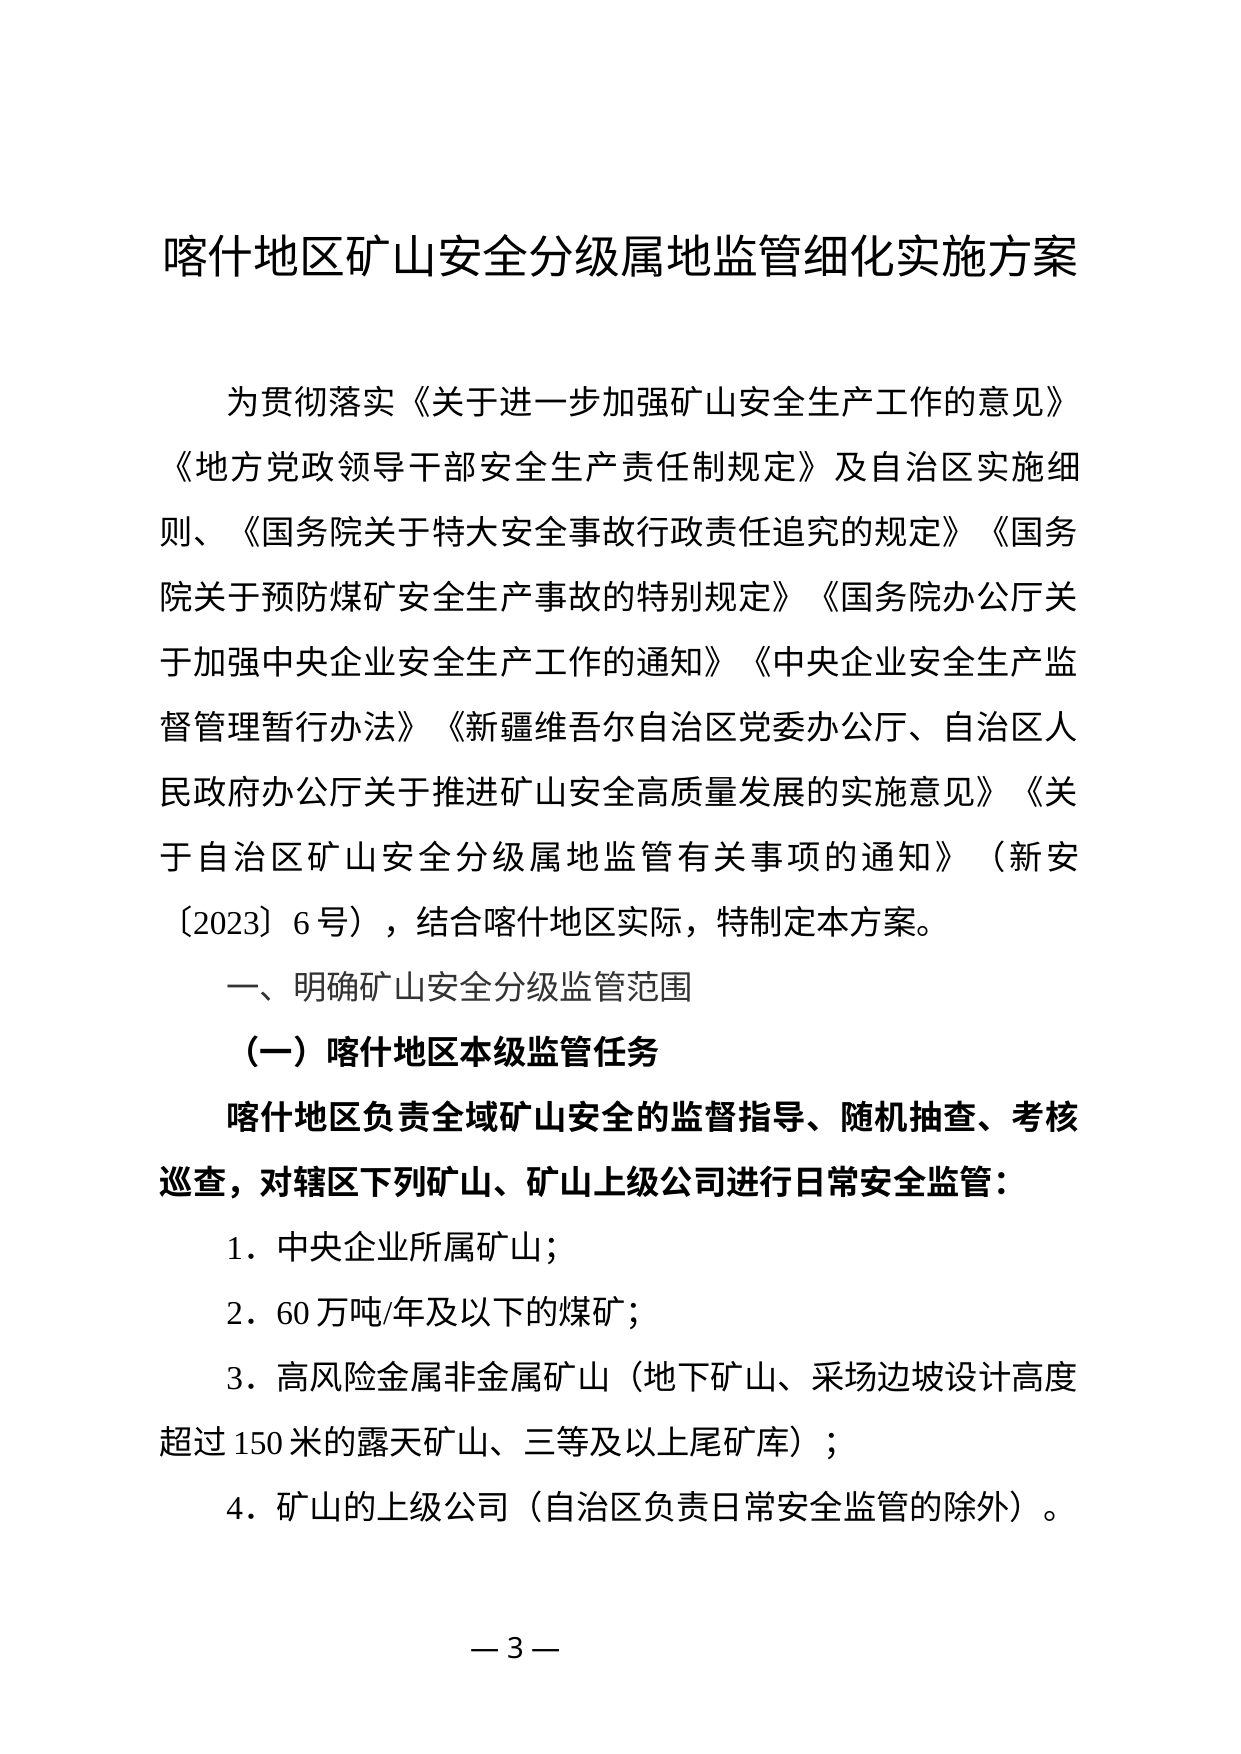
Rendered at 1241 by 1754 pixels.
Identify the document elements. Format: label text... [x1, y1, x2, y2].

list 喀什地区矿山安全分级属地监管细化实施方案 [159, 205, 1081, 302]
list 高风险金属非金属矿山（地下矿山、采场边坡设计高度超过150米的露天矿山、三等及以上尾矿库）； [159, 1342, 1081, 1472]
list 喀什地区负责全域矿山安全的监督指导、随机抽查、考核巡查，对辖区下列矿山、矿山上级公司进行日常安全监管： [159, 1082, 1081, 1212]
list （一）喀什地区本级监管任务 [159, 1017, 1081, 1082]
list 60万吨/年及以下的煤矿； [159, 1277, 1081, 1342]
list 为贯彻落实《关于进一步加强矿山安全生产工作的意见》《地方党政领导干部安全生产责任制规定》及自治区实施细则、《国务院关于特大安全事故行政责任追究的规定》《国务院关于预防煤矿安全生产事故的特别规定》《国务院办公厅关于加强中央企业安全生产工作的通知》《中央企业安全生产监督管理暂行办法》《新疆维吾尔自治区党委办公厅、自治区人民政府办公厅关于推进矿山安全高质量发展的实施意见》《关于自治区矿山安全分级属地监管有关事项的通知》（新安〔2023〕6号），结合喀什地区实际，特制定本方案。 [159, 367, 1081, 952]
list 中央企业所属矿山； [159, 1212, 1081, 1277]
list 一、明确矿山安全分级监管范围 [159, 952, 1081, 1017]
list 矿山的上级公司（自治区负责日常安全监管的除外）。 [159, 1472, 1081, 1537]
